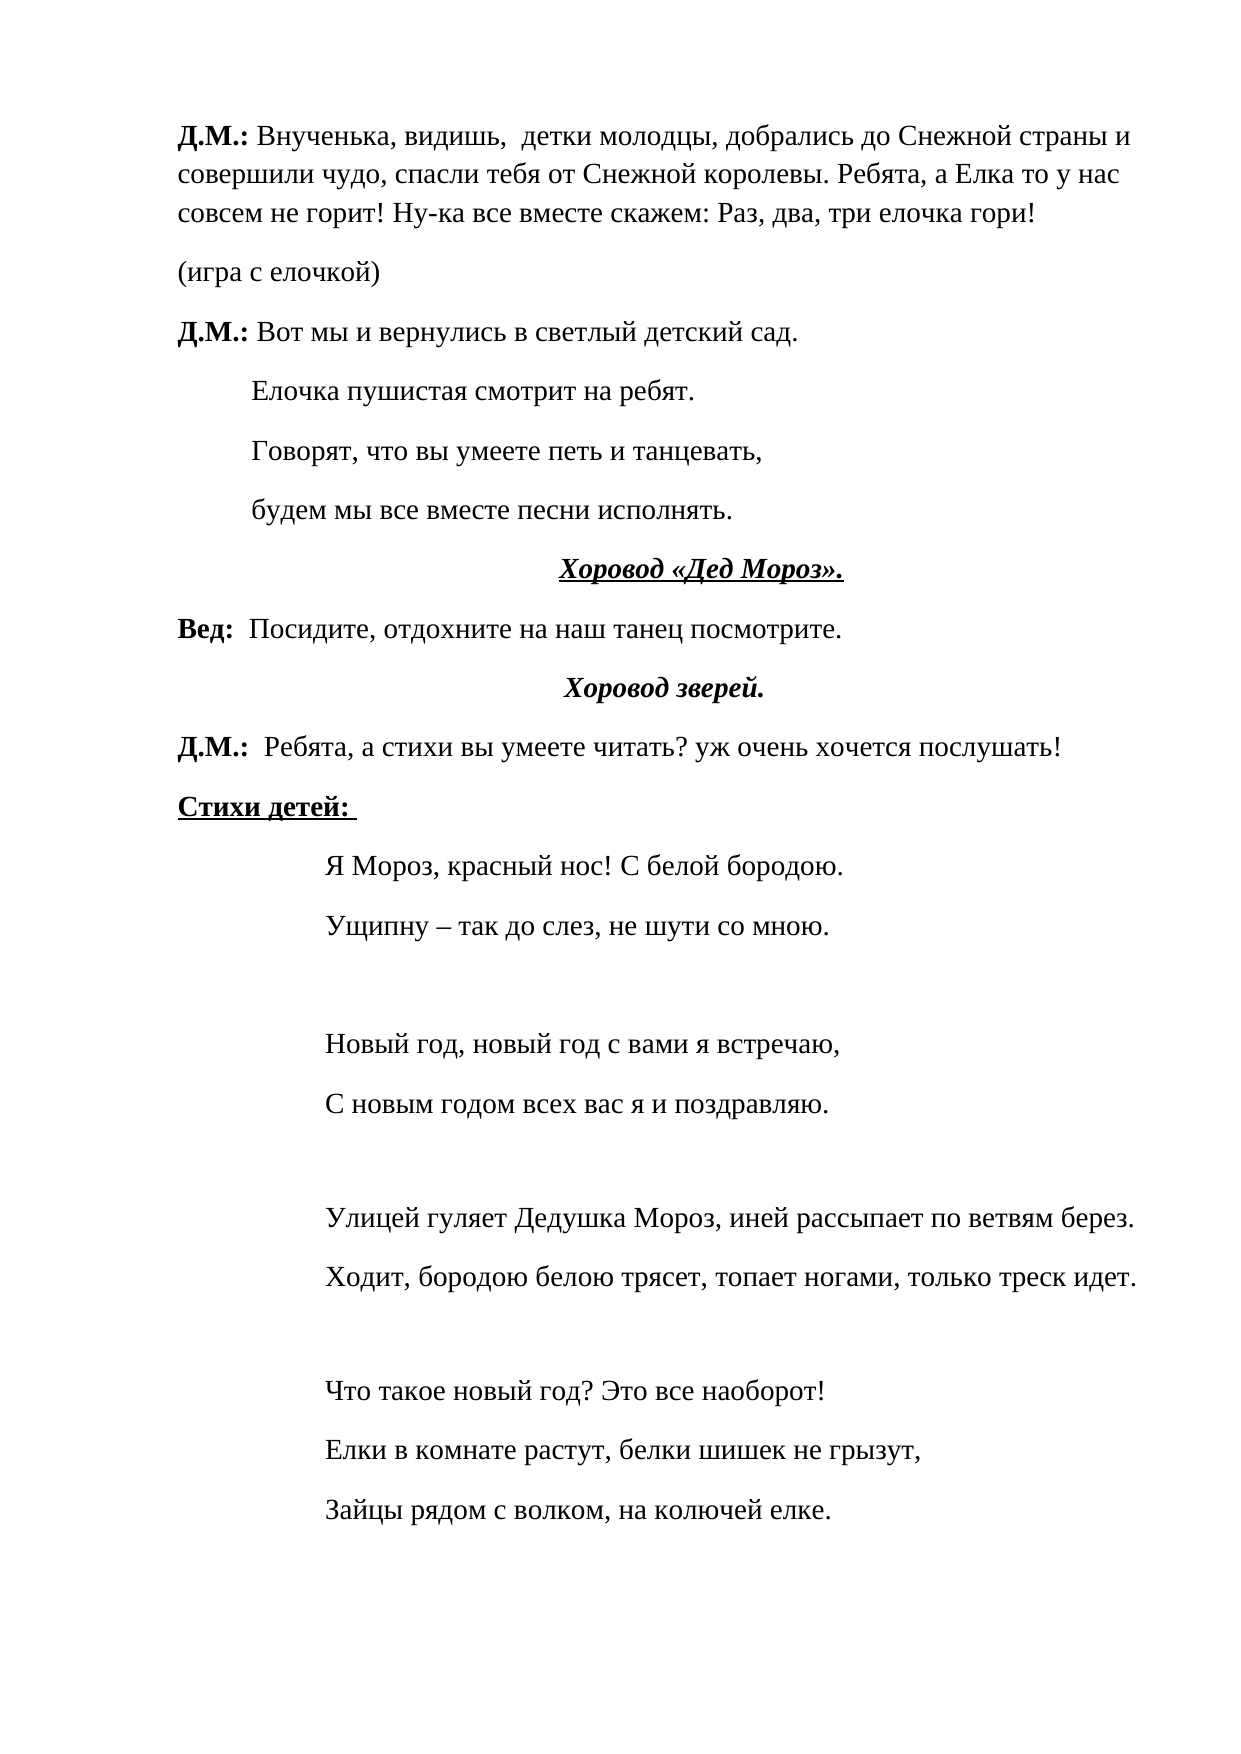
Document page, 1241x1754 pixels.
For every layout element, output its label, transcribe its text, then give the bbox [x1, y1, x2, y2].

text С новым годом всех вас я и поздравляю. [177, 1086, 1152, 1119]
text Зайцы рядом с волком, на колючей елке. [177, 1492, 1152, 1525]
text будем мы все вместе песни исполнять. [177, 492, 1152, 526]
text Елки в комнате растут, белки шишек не грызут, [177, 1432, 1152, 1466]
text Д.М.: Ребята, а стихи вы умеете читать? уж очень хочется послушать! [177, 729, 1152, 763]
text Хоровод «Дед Мороз». [177, 551, 1152, 585]
text Что такое новый год? Это все наоборот! [177, 1373, 1152, 1407]
text Д.М.: Вот мы и вернулись в светлый детский сад. [177, 314, 1152, 347]
text Говорят, что вы умеете петь и танцевать, [177, 433, 1152, 466]
text Ущипну – так до слез, не шути со мною. [177, 908, 1152, 941]
text Новый год, новый год с вами я встречаю, [177, 1026, 1152, 1060]
text Ходит, бородою белою трясет, топает ногами, только треск идет. [177, 1259, 1152, 1293]
text Я Мороз, красный нос! С белой бородою. [177, 848, 1152, 882]
text Улицей гуляет Дедушка Мороз, иней рассыпает по ветвям берез. [177, 1200, 1152, 1233]
text Д.М.: Внученька, видишь, детки молодцы, добрались до Снежной страны и совершили чудо, спасли тебя от Снежной королевы. Ребята, а Елка то у нас совсем не горит! Ну-ка все вместе скажем: Раз, два, три елочка гори! [177, 118, 1152, 229]
text Стихи детей: [177, 789, 1152, 822]
text Хоровод зверей. [177, 670, 1152, 704]
text Елочка пушистая смотрит на ребят. [177, 373, 1152, 407]
text (игра с елочкой) [177, 254, 1152, 288]
text Вед: Посидите, отдохните на наш танец посмотрите. [177, 611, 1152, 644]
